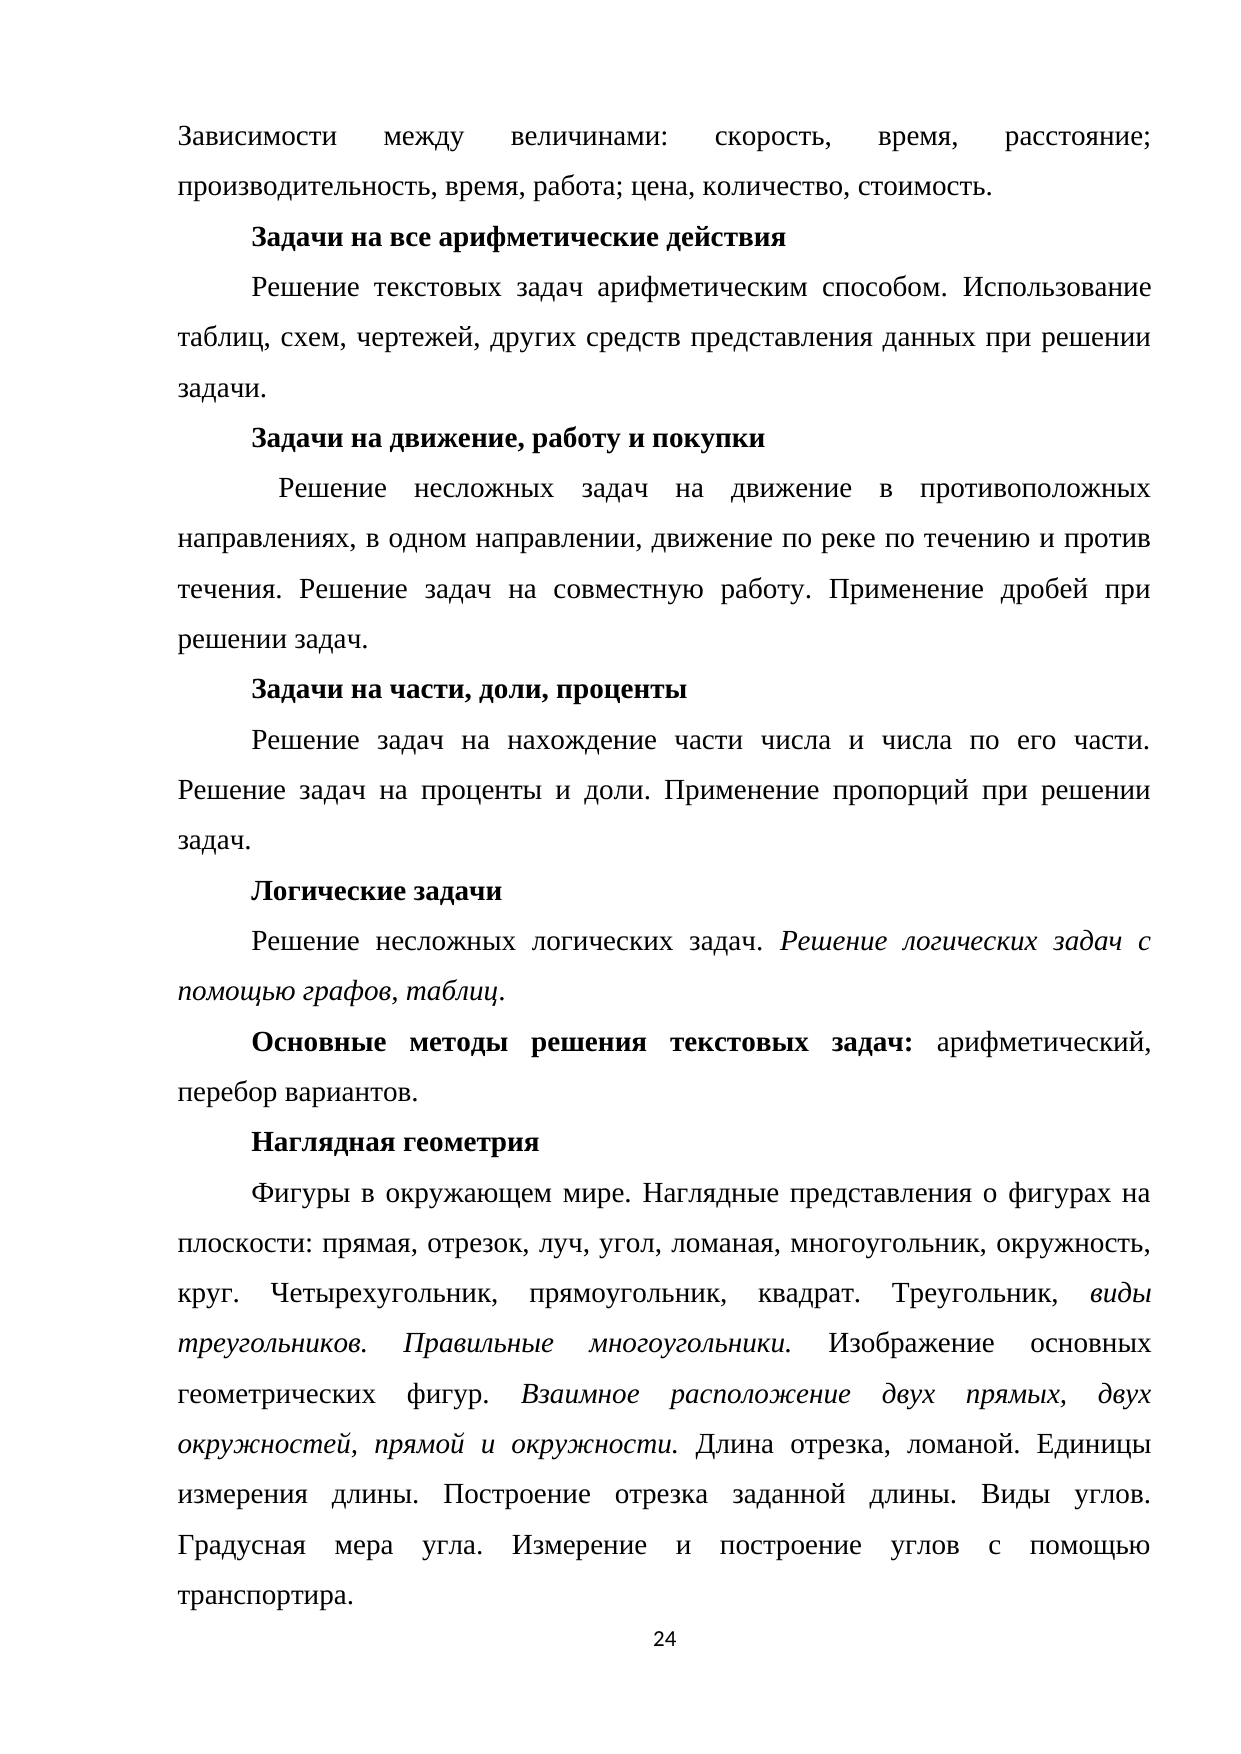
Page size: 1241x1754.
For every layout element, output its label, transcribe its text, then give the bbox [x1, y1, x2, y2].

text Основные методы решения текстовых задач: арифметический, перебор вариантов. [177, 1024, 1152, 1108]
text Задачи на части, доли, проценты [177, 672, 1152, 705]
text Задачи на все арифметические действия [177, 219, 1152, 252]
text Решение задач на нахождение части числа и числа по его части. Решение задач на проценты и доли. Применение пропорций при решении задач. [177, 722, 1152, 856]
subtitle Наглядная геометрия [177, 1124, 1152, 1158]
text Решение несложных задач на движение в противоположных направлениях, в одном направлении, движение по реке по течению и против течения. Решение задач на совместную работу. Применение дробей при решении задач. [177, 470, 1152, 655]
text Задачи на движение, работу и покупки [177, 420, 1152, 453]
text Логические задачи [177, 873, 1152, 906]
text Фигуры в окружающем мире. Наглядные представления о фигурах на плоскости: прямая, отрезок, луч, угол, ломаная, многоугольник, окружность, круг. Четырехугольник, прямоугольник, квадрат. Треугольник, виды треугольников. Правильные многоугольники. Изображение основных геометрических фигур. Взаимное расположение двух прямых, двух окружностей, прямой и окружности. Длина отрезка, ломаной. Единицы измерения длины. Построение отрезка заданной длины. Виды углов. Градусная мера угла. Измерение и построение углов с помощью транспортира. [177, 1175, 1152, 1611]
text Решение текстовых задач арифметическим способом. Использование таблиц, схем, чертежей, других средств представления данных при решении задачи. [177, 269, 1152, 403]
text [177, 118, 1152, 202]
text Решение несложных логических задач. Решение логических задач с помощью графов, таблиц. [177, 923, 1152, 1007]
